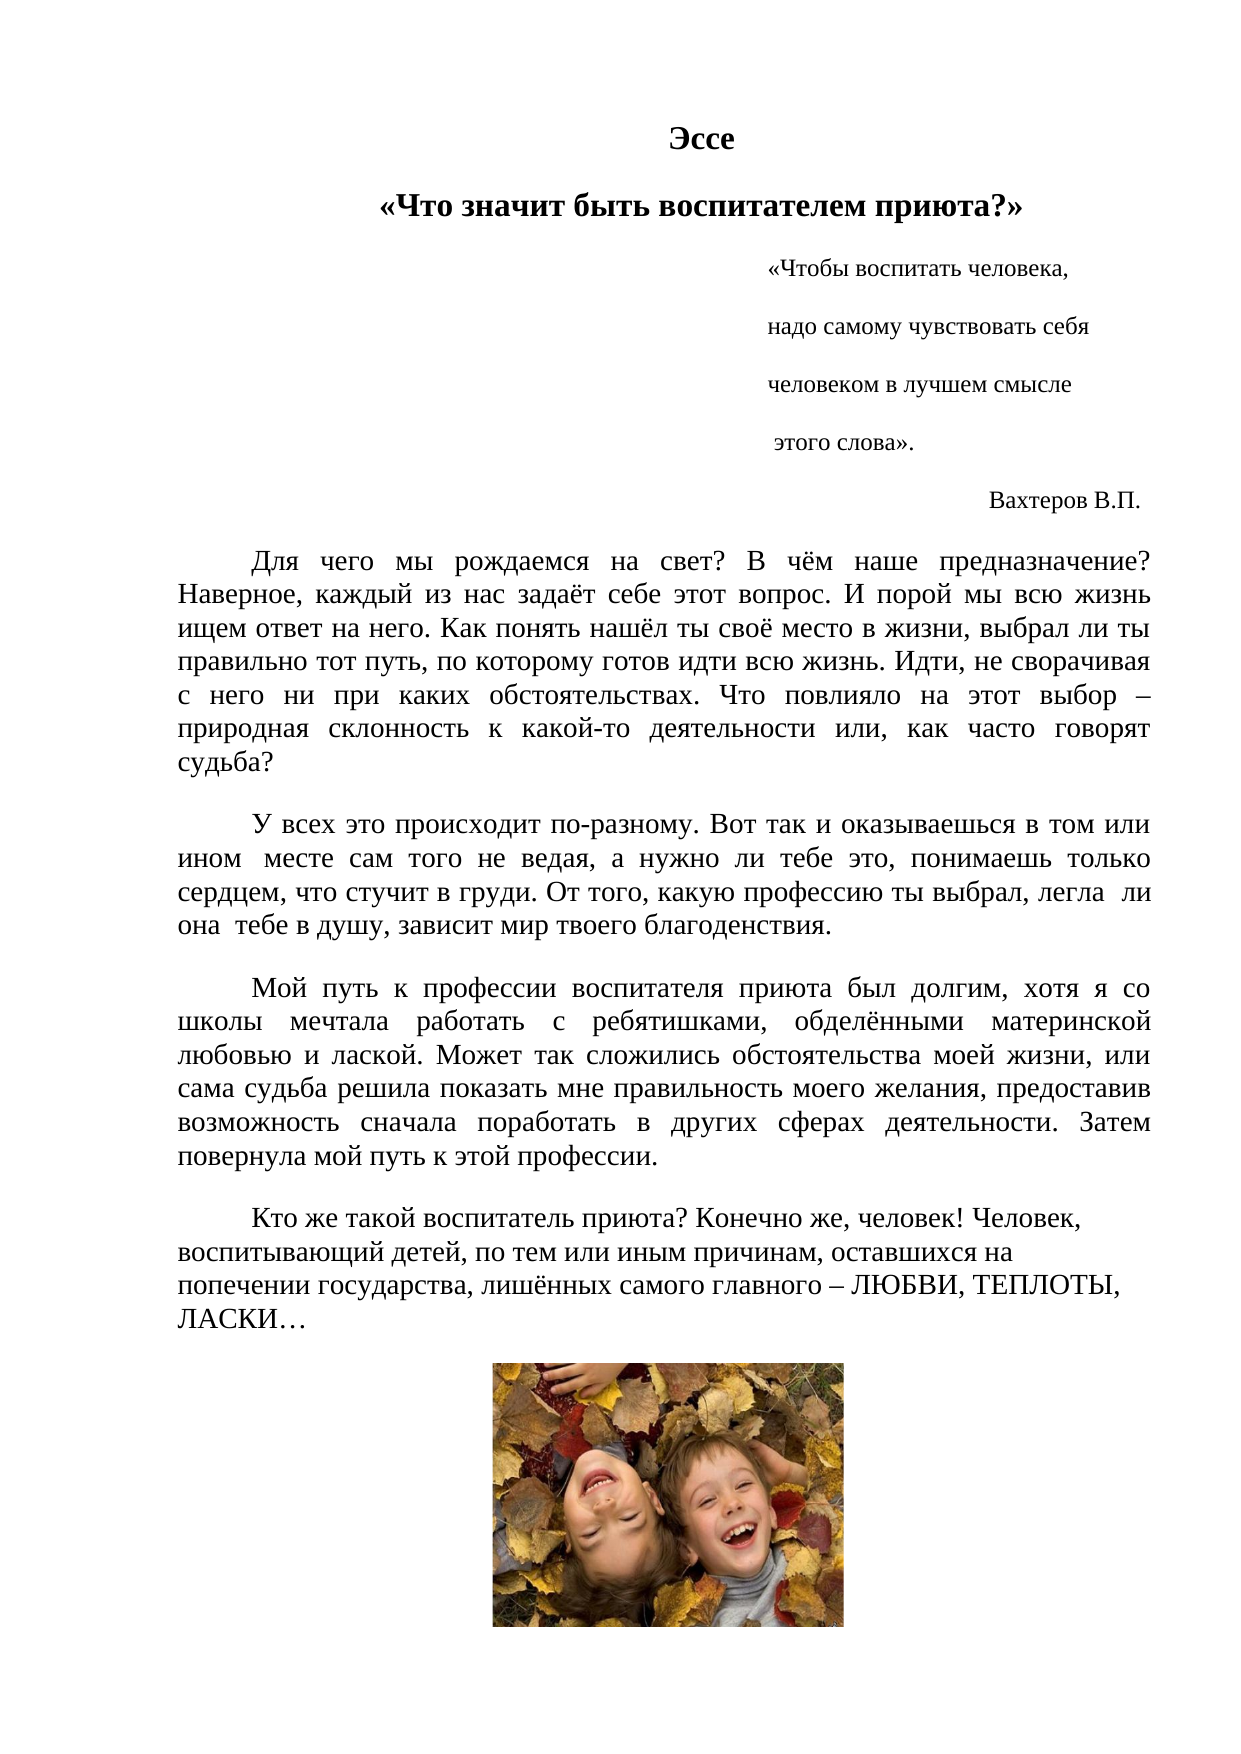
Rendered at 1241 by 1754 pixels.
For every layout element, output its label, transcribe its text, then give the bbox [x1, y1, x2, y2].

text Для чего мы рождаемся на свет? В чём наше предназначение? Наверное, каждый из нас задаёт себе этот вопрос. И порой мы всю жизнь ищем ответ на него. Как понять нашёл ты своё место в жизни, выбрал ли ты правильно тот путь, по которому готов идти всю жизнь. Идти, не сворачивая с него ни при каких обстоятельствах. Что повлияло на этот выбор – природная склонность к какой-то деятельности или, как часто говорят судьба? [177, 543, 1152, 777]
text человеком в лучшем смысле [693, 369, 1152, 398]
text Кто же такой воспитатель приюта? Конечно же, человек! Человек, воспитывающий детей, по тем или иным причинам, оставшихся на попечении государства, лишённых самого главного – ЛЮБВИ, ТЕПЛОТЫ, ЛАСКИ… [177, 1200, 1152, 1334]
text «Что значит быть воспитателем приюта?» [177, 186, 1152, 224]
text этого слова». [693, 427, 1152, 456]
text «Чтобы воспитать человека, [693, 253, 1152, 282]
text Мой путь к профессии воспитателя приюта был долгим, хотя я со школы мечтала работать c ребятишками, обделёнными материнской любовью и лаской. Может так сложились обстоятельства моей жизни, или сама судьба решила показать мне правильность моего желания, предоставив возможность сначала поработать в других сферах деятельности. Затем повернула мой путь к этой профессии. [177, 970, 1152, 1171]
text Вахтеров В.П. [915, 485, 1152, 513]
text У всех это происходит по-разному. Вот так и оказываешься в том или ином месте сам того не ведая, а нужно ли тебе это, понимаешь только сердцем, что стучит в груди. От того, какую профессию ты выбрал, легла ли она тебе в душу, зависит мир твоего благоденствия. [177, 807, 1152, 941]
text надо самому чувствовать себя [693, 311, 1152, 340]
text Эссе [177, 118, 1152, 156]
picture [492, 1363, 844, 1627]
